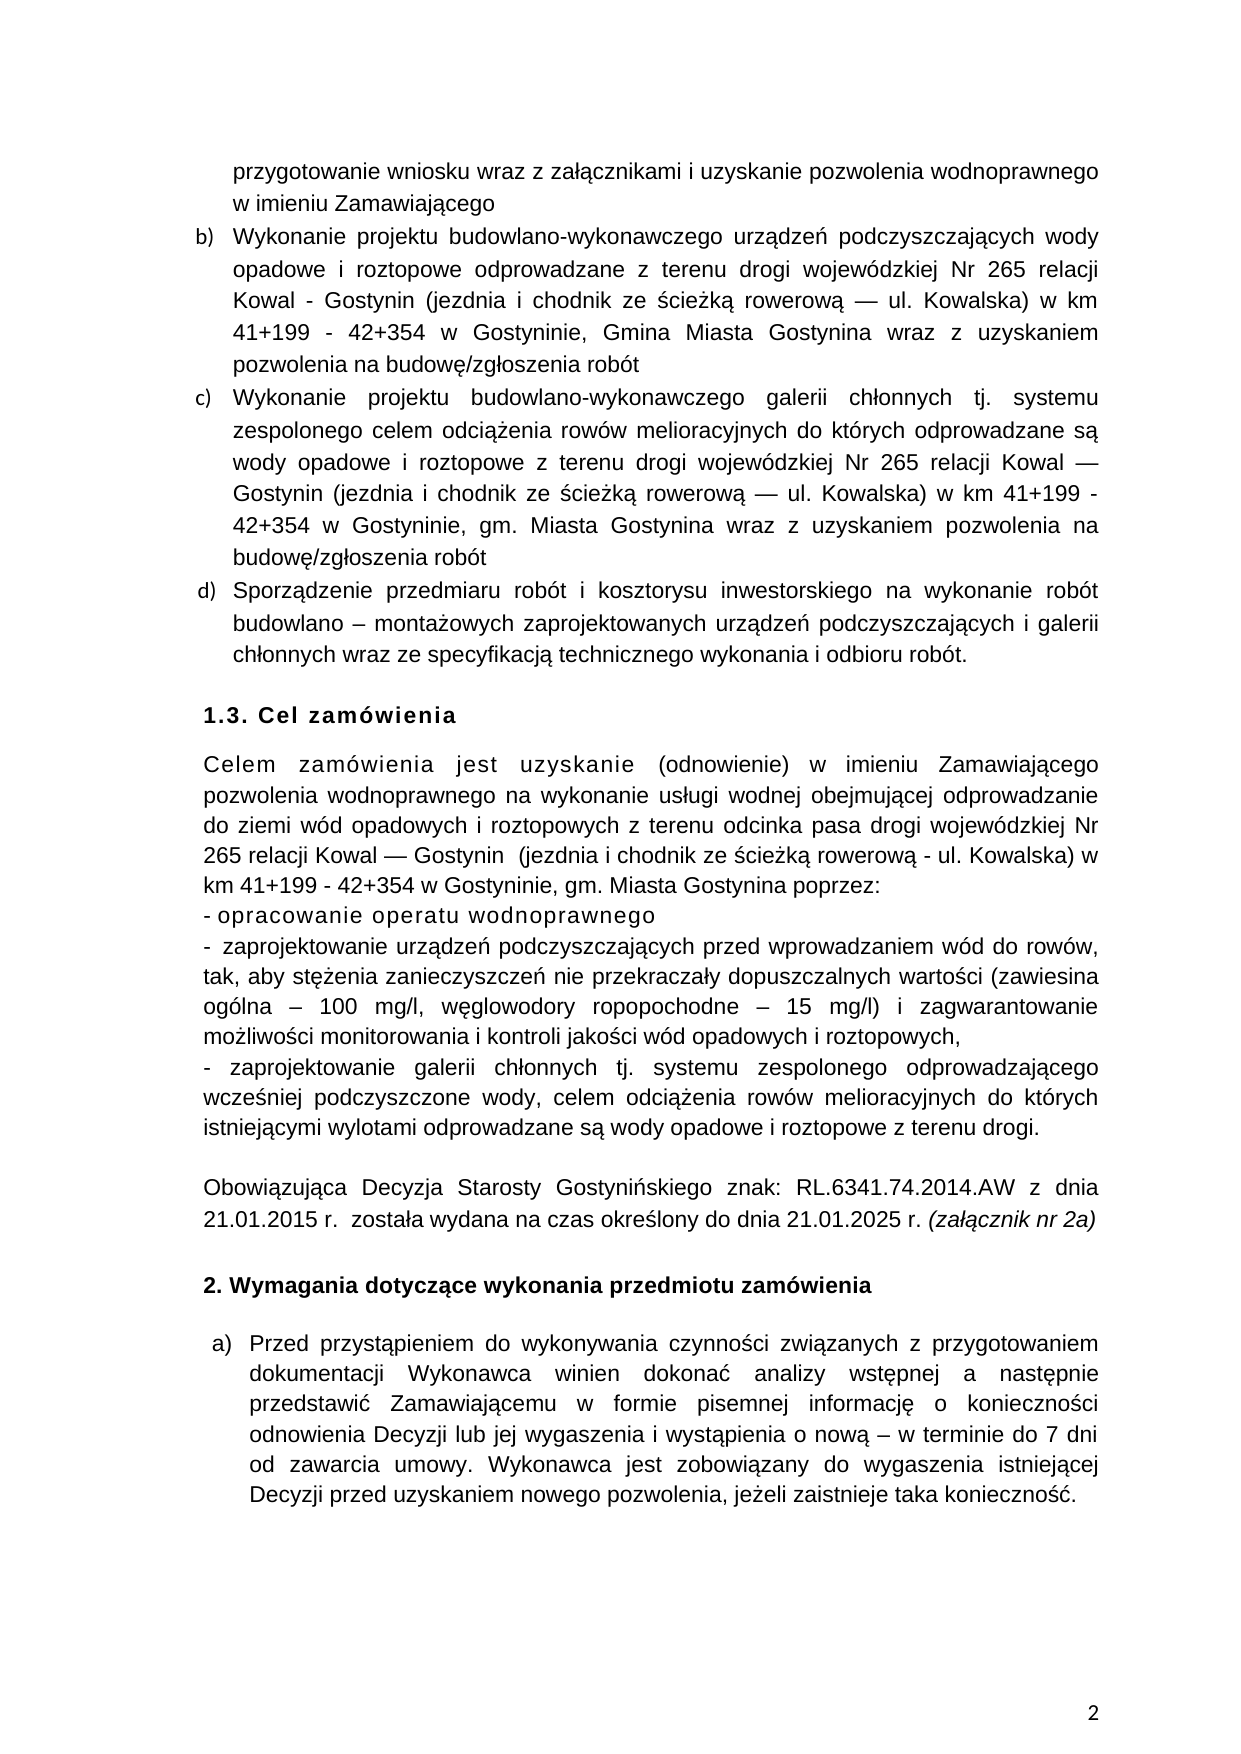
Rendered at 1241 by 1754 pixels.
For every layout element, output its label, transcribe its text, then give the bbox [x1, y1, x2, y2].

list Wykonanie projektu budowlano-wykonawczego galerii chłonnych tj. systemu zespolonego celem odciążenia rowów melioracyjnych do których odprowadzane są wody opadowe i roztopowe z terenu drogi wojewódzkiej Nr 265 relacji Kowal — Gostynin (jezdnia i chodnik ze ścieżką rowerową — ul. Kowalska) w km 41+199 - 42+354 w Gostyninie, gm. Miasta Gostynina wraz z uzyskaniem pozwolenia na budowę/zgłoszenia robót [195, 383, 1099, 571]
list Celem zamówienia jest uzyskanie (odnowienie) w imieniu Zamawiającego pozwolenia wodnoprawnego na wykonanie usługi wodnej obejmującej odprowadzanie do ziemi wód opadowych i roztopowych z terenu odcinka pasa drogi wojewódzkiej Nr 265 relacji Kowal — Gostynin (jezdnia i chodnik ze ścieżką rowerową - ul. Kowalska) w km 41+199 - 42+354 w Gostyninie, gm. Miasta Gostynina poprzez: [203, 751, 1099, 898]
list Sporządzenie przedmiaru robót i kosztorysu inwestorskiego na wykonanie robót budowlano – montażowych zaprojektowanych urządzeń podczyszczających i galerii chłonnych wraz ze specyfikacją technicznego wykonania i odbioru robót. [197, 576, 1099, 668]
text Obowiązująca Decyzja Starosty Gostynińskiego znak: RL.6341.74.2014.AW z dnia 21.01.2015 r. została wydana na czas określony do dnia 21.01.2025 r. (załącznik nr 2a) [203, 1174, 1099, 1232]
list Wykonanie projektu budowlano-wykonawczego urządzeń podczyszczających wody opadowe i roztopowe odprowadzane z terenu drogi wojewódzkiej Nr 265 relacji Kowal - Gostynin (jezdnia i chodnik ze ścieżką rowerową — ul. Kowalska) w km 41+199 - 42+354 w Gostyninie, Gmina Miasta Gostynina wraz z uzyskaniem pozwolenia na budowę/zgłoszenia robót [195, 222, 1099, 378]
list 1.3. Cel zamówienia [203, 705, 1099, 728]
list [195, 158, 1099, 217]
list - opracowanie operatu wodnoprawnego [203, 902, 1099, 929]
list - zaprojektowanie galerii chłonnych tj. systemu zespolonego odprowadzającego wcześniej podczyszczone wody, celem odciążenia rowów melioracyjnych do których istniejącymi wylotami odprowadzane są wody opadowe i roztopowe z terenu drogi. [203, 1053, 1099, 1140]
list - zaprojektowanie urządzeń podczyszczających przed wprowadzaniem wód do rowów, tak, aby stężenia zanieczyszczeń nie przekraczały dopuszczalnych wartości (zawiesina ogólna – 100 mg/l, węglowodory ropopochodne – 15 mg/l) i zagwarantowanie możliwości monitorowania i kontroli jakości wód opadowych i roztopowych, [203, 933, 1099, 1049]
text 2. Wymagania dotyczące wykonania przedmiotu zamówienia [203, 1272, 1099, 1298]
list Przed przystąpieniem do wykonywania czynności związanych z przygotowaniem dokumentacji Wykonawca winien dokonać analizy wstępnej a następnie przedstawić Zamawiającemu w formie pisemnej informację o konieczności odnowienia Decyzji lub jej wygaszenia i wystąpienia o nową – w terminie do 7 dni od zawarcia umowy. Wykonawca jest zobowiązany do wygaszenia istniejącej Decyzji przed uzyskaniem nowego pozwolenia, jeżeli zaistnieje taka konieczność. [212, 1330, 1099, 1507]
